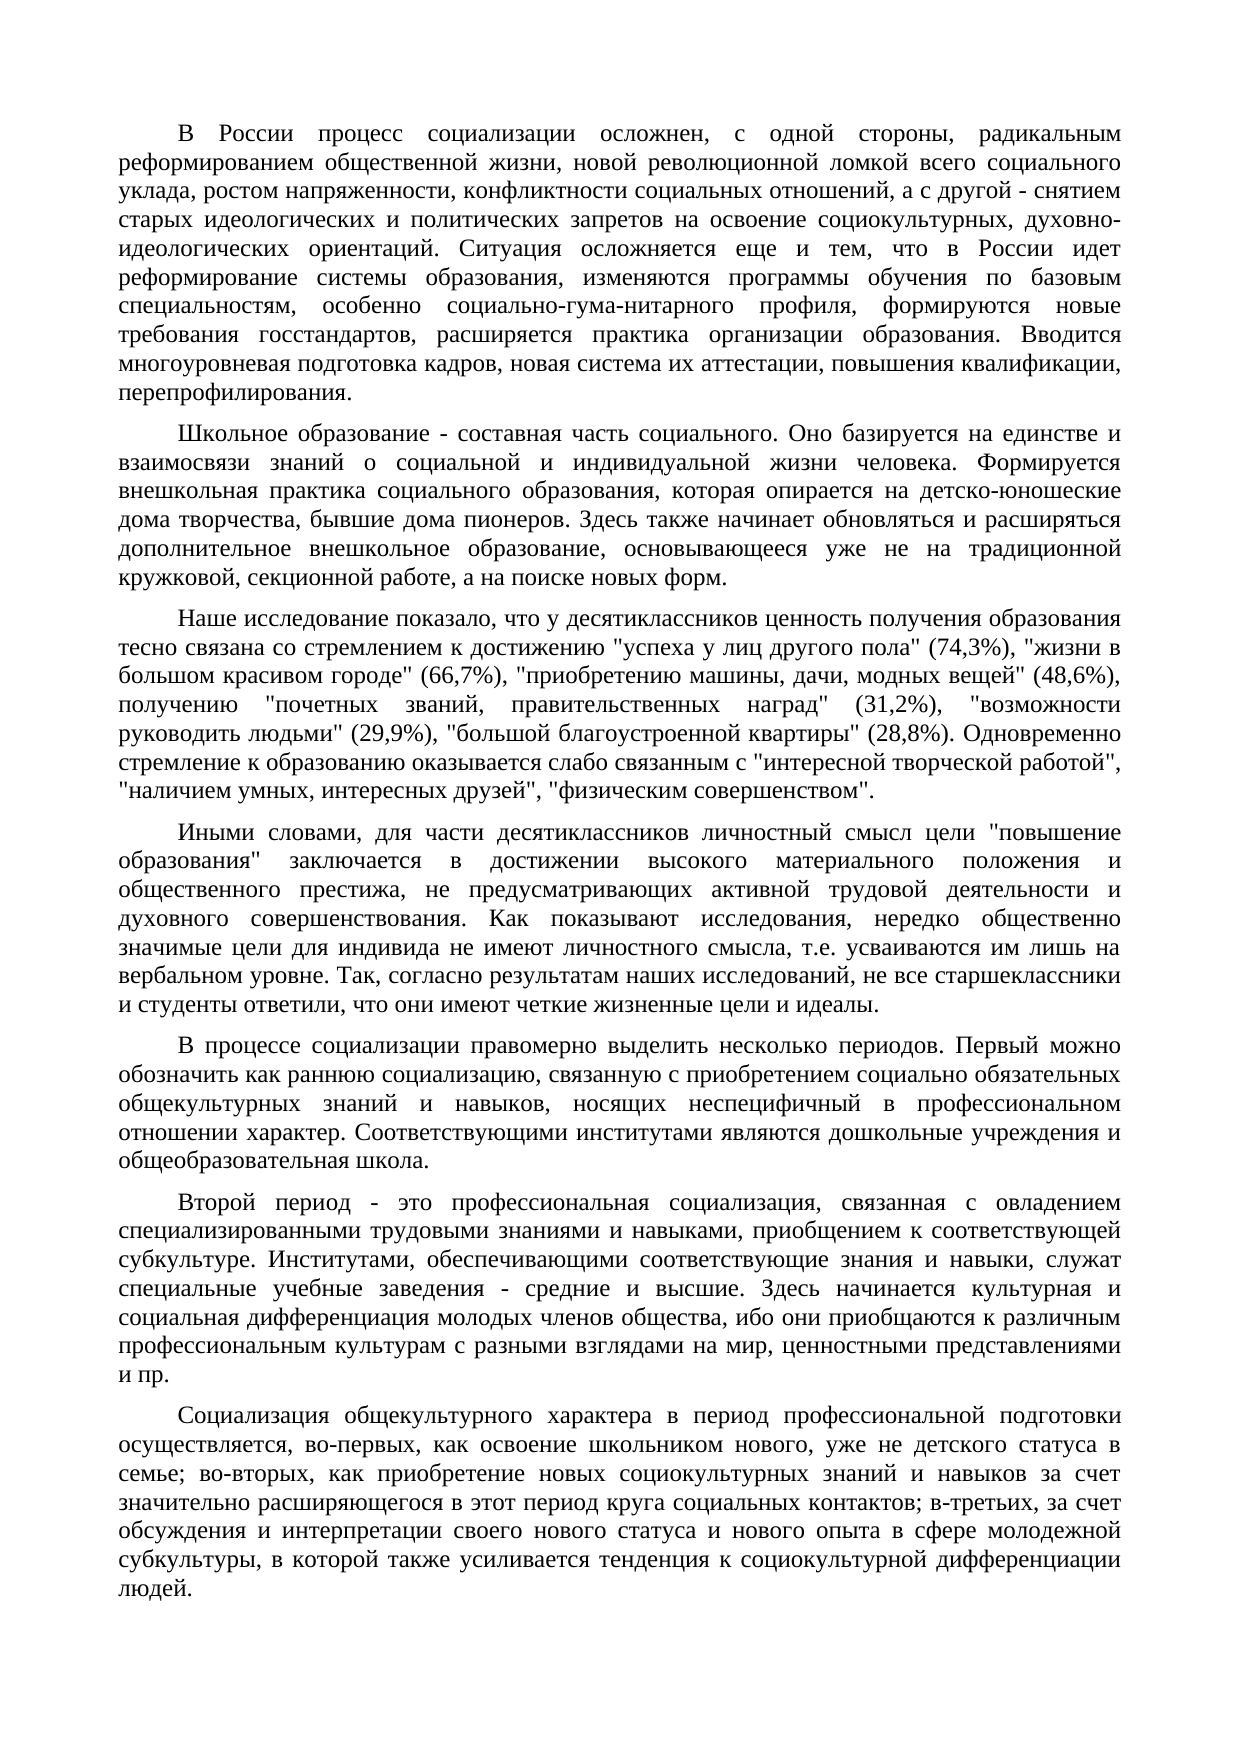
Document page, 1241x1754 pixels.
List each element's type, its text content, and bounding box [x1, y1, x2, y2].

text Школьное образование - составная часть социального. Оно базируется на единстве и взаимосвязи знаний о социальной и индивидуальной жизни человека. Формируется внешкольная практика социального образования, которая опирается на детско-юношеские дома творчества, бывшие дома пионеров. Здесь также начинает обновляться и расширяться дополнительное внешкольное образование, основывающееся уже не на традиционной кружковой, секционной работе, а на поиске новых форм. [118, 418, 1122, 591]
text Иными словами, для части десятиклассников личностный смысл цели "повышение образования" заключается в достижении высокого материального положения и общественного престижа, не предусматривающих активной трудовой деятельности и духовного совершенствования. Как показывают исследования, нередко общественно значимые цели для индивида не имеют личностного смысла, т.е. усваиваются им лишь на вербальном уровне. Так, согласно результатам наших исследований, не все старшеклассники и студенты ответили, что они имеют четкие жизненные цели и идеалы. [118, 817, 1122, 1018]
text В процессе социализации правомерно выделить несколько периодов. Первый можно обозначить как раннюю социализацию, связанную с приобретением социально обязательных общекультурных знаний и навыков, носящих неспецифичный в профессиональном отношении характер. Соответствующими институтами являются дошкольные учреждения и общеобразовательная школа. [118, 1031, 1122, 1174]
text В России процесс социализации осложнен, с одной стороны, радикальным реформированием общественной жизни, новой революционной ломкой всего социального уклада, ростом напряженности, конфликтности социальных отношений, а с другой - снятием старых идеологических и политических запретов на освоение социокультурных, духовно-идеологических ориентаций. Ситуация осложняется еще и тем, что в России идет реформирование системы образования, изменяются программы обучения по базовым специальностям, особенно социально-гума-нитарного профиля, формируются новые требования госстандартов, расширяется практика организации образования. Вводится многоуровневая подготовка кадров, новая система их аттестации, повышения квалификации, перепрофилирования. [118, 118, 1122, 406]
text Наше исследование показало, что у десятиклассников ценность получения образования тесно связана со стремлением к достижению "успеха у лиц другого пола" (74,3%), "жизни в большом красивом городе" (66,7%), "приобретению машины, дачи, модных вещей" (48,6%), получению "почетных званий, правительственных наград" (31,2%), "возможности руководить людьми" (29,9%), "большой благоустроенной квартиры" (28,8%). Одновременно стремление к образованию оказывается слабо связанным с "интересной творческой работой", "наличием умных, интересных друзей", "физическим совершенством". [118, 603, 1122, 804]
text Социализация общекультурного характера в период профессиональной подготовки осуществляется, во-первых, как освоение школьником нового, уже не детского статуса в семье; во-вторых, как приобретение новых социокультурных знаний и навыков за счет значительно расширяющегося в этот период круга социальных контактов; в-третьих, за счет обсуждения и интерпретации своего нового статуса и нового опыта в сфере молодежной субкультуры, в которой также усиливается тенденция к социокультурной дифференциации людей. [118, 1401, 1122, 1602]
text Второй период - это профессиональная социализация, связанная с овладением специализированными трудовыми знаниями и навыками, приобщением к соответствующей субкультуре. Институтами, обеспечивающими соответствующие знания и навыки, служат специальные учебные заведения - средние и высшие. Здесь начинается культурная и социальная дифференциация молодых членов общества, ибо они приобщаются к различным профессиональным культурам с разными взглядами на мир, ценностными представлениями и пр. [118, 1187, 1122, 1388]
